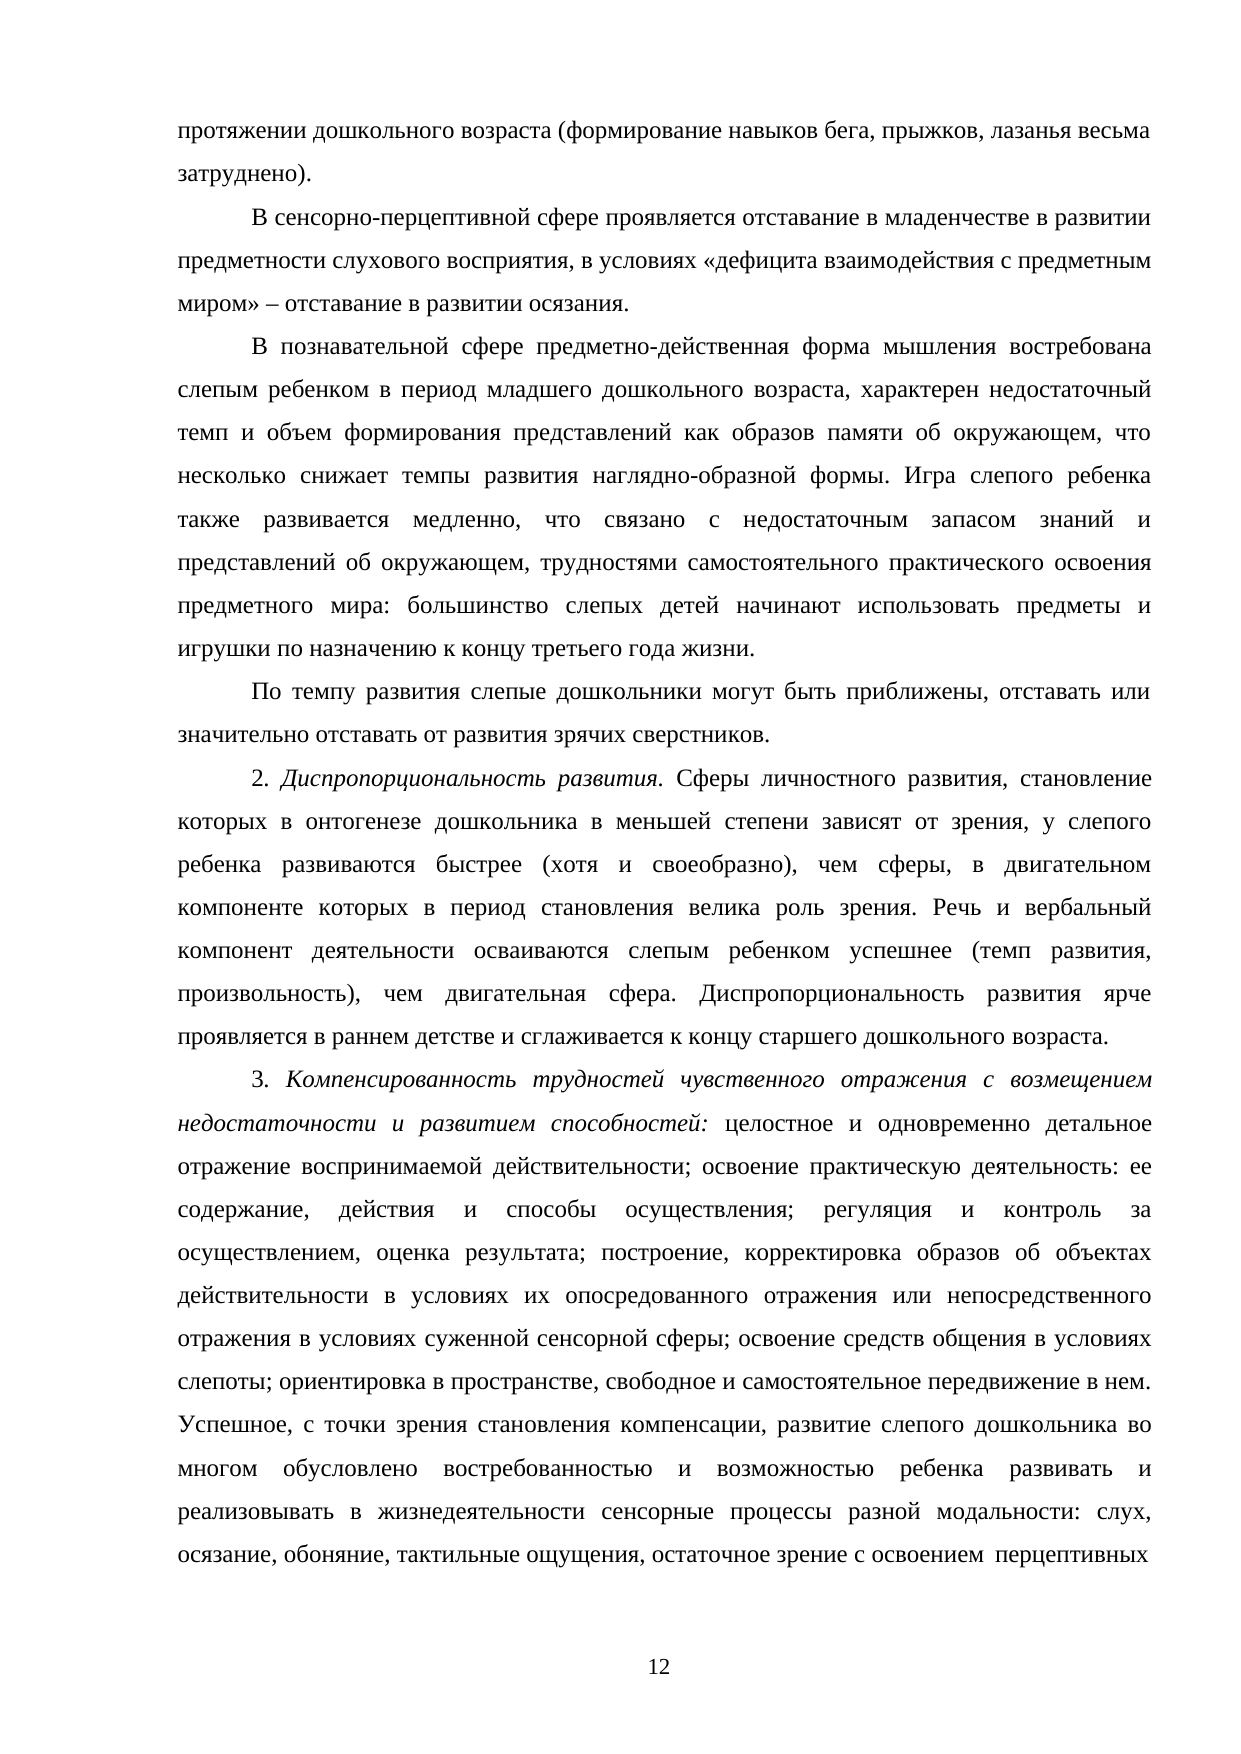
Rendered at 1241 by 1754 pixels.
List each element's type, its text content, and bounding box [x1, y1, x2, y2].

text В сенсорно-перцептивной сфере проявляется отставание в младенчестве в развитии предметности слухового восприятия, в условиях «дефицита взаимодействия с предметным миром» – отставание в развитии осязания. [177, 202, 1152, 317]
text По темпу развития слепые дошкольники могут быть приближены, отставать или значительно отставать от развития зрячих сверстников. [177, 676, 1152, 748]
text В познавательной сфере предметно-действенная форма мышления востребована слепым ребенком в период младшего дошкольного возраста, характерен недостаточный темп и объем формирования представлений как образов памяти об окружающем, что несколько снижает темпы развития наглядно-образной формы. Игра слепого ребенка также развивается медленно, что связано с недостаточным запасом знаний и представлений об окружающем, трудностями самостоятельного практического освоения предметного мира: большинство слепых детей начинают использовать предметы и игрушки по назначению к концу третьего года жизни. [177, 331, 1152, 662]
list Диспропорциональность развития. Сферы личностного развития, становление которых в онтогенезе дошкольника в меньшей степени зависят от зрения, у слепого ребенка развиваются быстрее (хотя и своеобразно), чем сферы, в двигательном компоненте которых в период становления велика роль зрения. Речь и вербальный компонент деятельности осваиваются слепым ребенком успешнее (темп развития, произвольность), чем двигательная сфера. Диспропорциональность развития ярче проявляется в раннем детстве и сглаживается к концу старшего дошкольного возраста. [177, 763, 1152, 1050]
text протяжении дошкольного возраста (формирование навыков бега, прыжков, лазанья весьма затруднено). [177, 115, 1176, 187]
list Компенсированность трудностей чувственного отражения с возмещением недостаточности и развитием способностей: целостное и одновременно детальное отражение воспринимаемой действительности; освоение практическую деятельность: ее содержание, действия и способы осуществления; регуляция и контроль за осуществлением, оценка результата; построение, корректировка образов об объектах действительности в условиях их опосредованного отражения или непосредственного отражения в условиях суженной сенсорной сферы; освоение средств общения в условиях слепоты; ориентировка в пространстве, свободное и самостоятельное передвижение в нем. Успешное, с точки зрения становления компенсации, развитие слепого дошкольника во многом обусловлено востребованностью и возможностью ребенка развивать и реализовывать в жизнедеятельности сенсорные процессы разной модальности: слух, осязание, обоняние, тактильные ощущения, остаточное зрение с освоением перцептивных [177, 1064, 1152, 1568]
